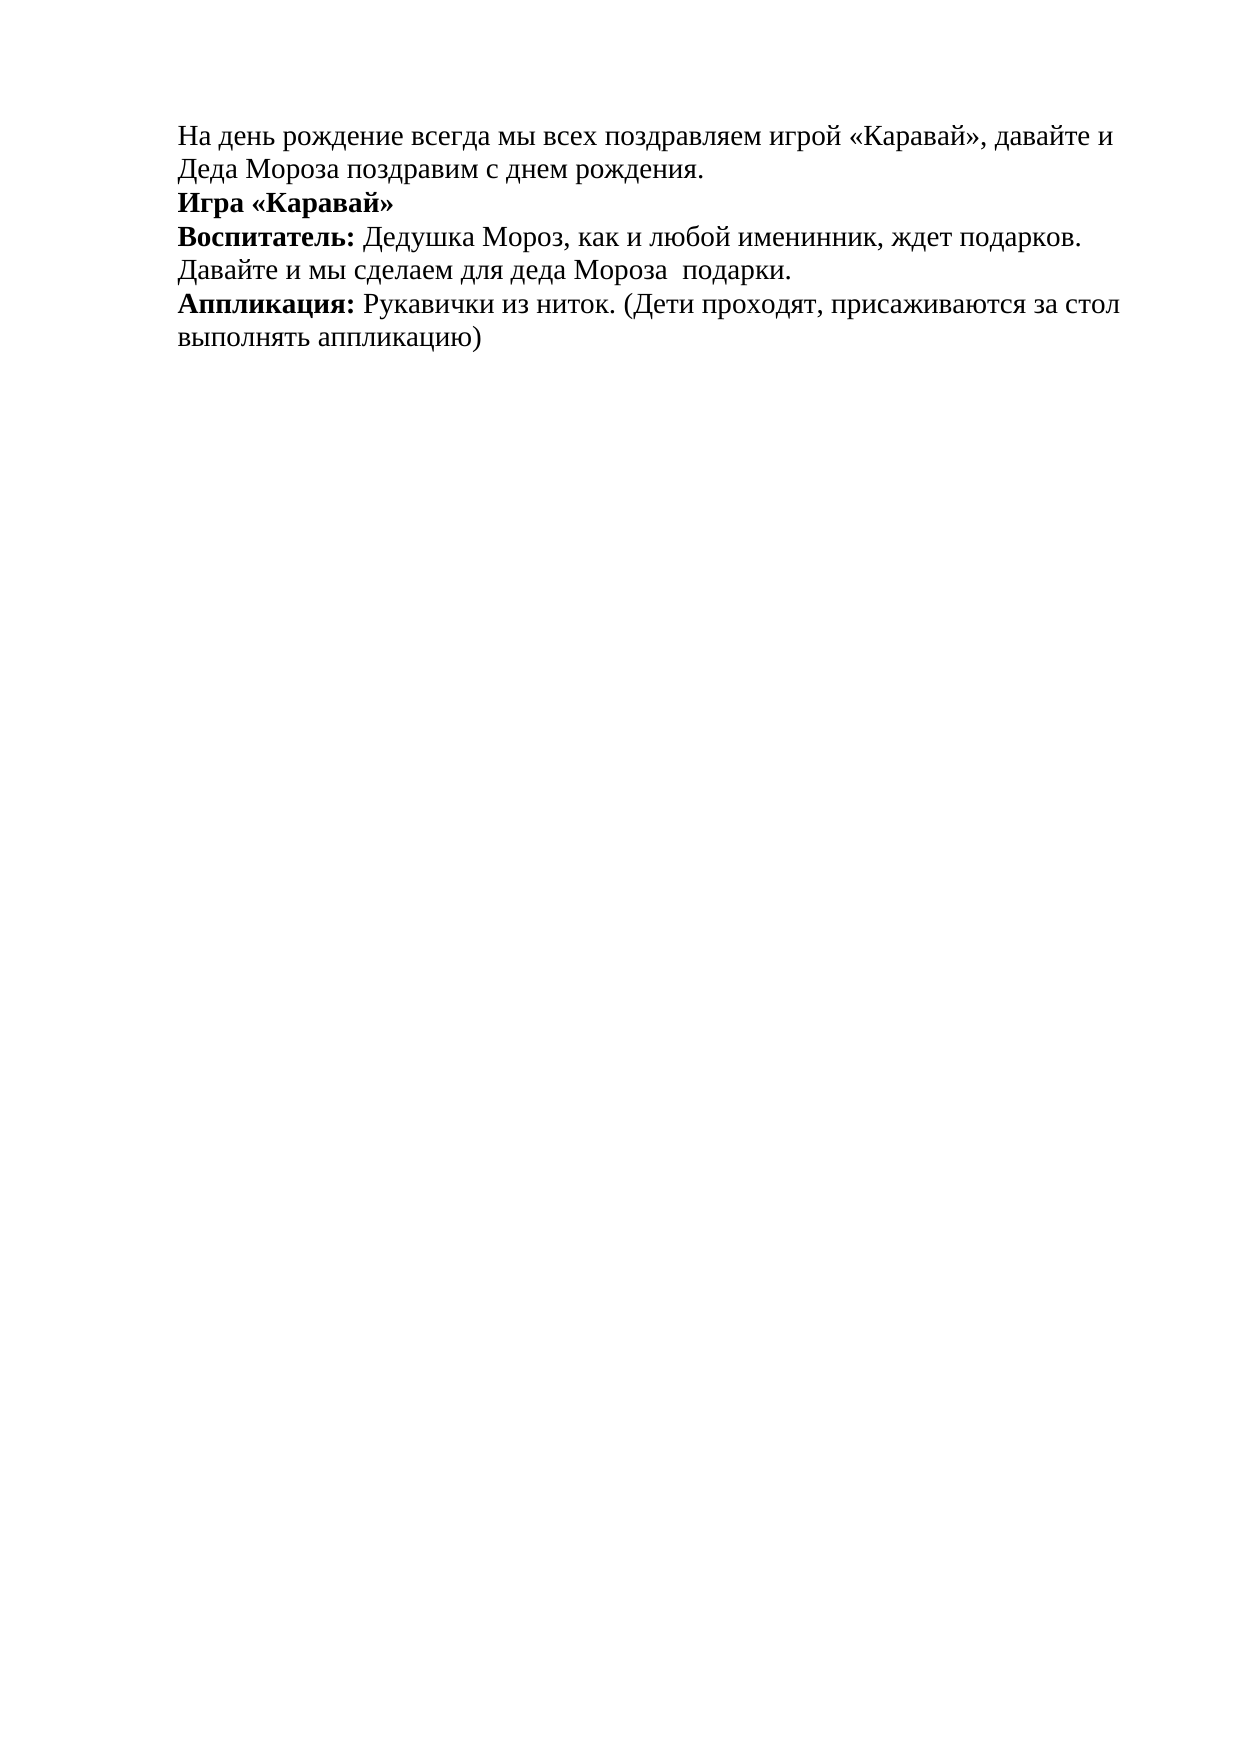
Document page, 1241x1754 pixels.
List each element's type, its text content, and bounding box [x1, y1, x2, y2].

text Воспитатель: Дедушка Мороз, как и любой именинник, ждет подарков. Давайте и мы сделаем для деда Мороза подарки. [177, 219, 1152, 286]
text Игра «Каравай» [177, 185, 1152, 219]
text На день рождение всегда мы всех поздравляем игрой «Каравай», давайте и Деда Мороза поздравим с днем рождения. [177, 118, 1152, 185]
text Аппликация: Рукавички из ниток. (Дети проходят, присаживаются за стол выполнять аппликацию) [177, 286, 1152, 353]
